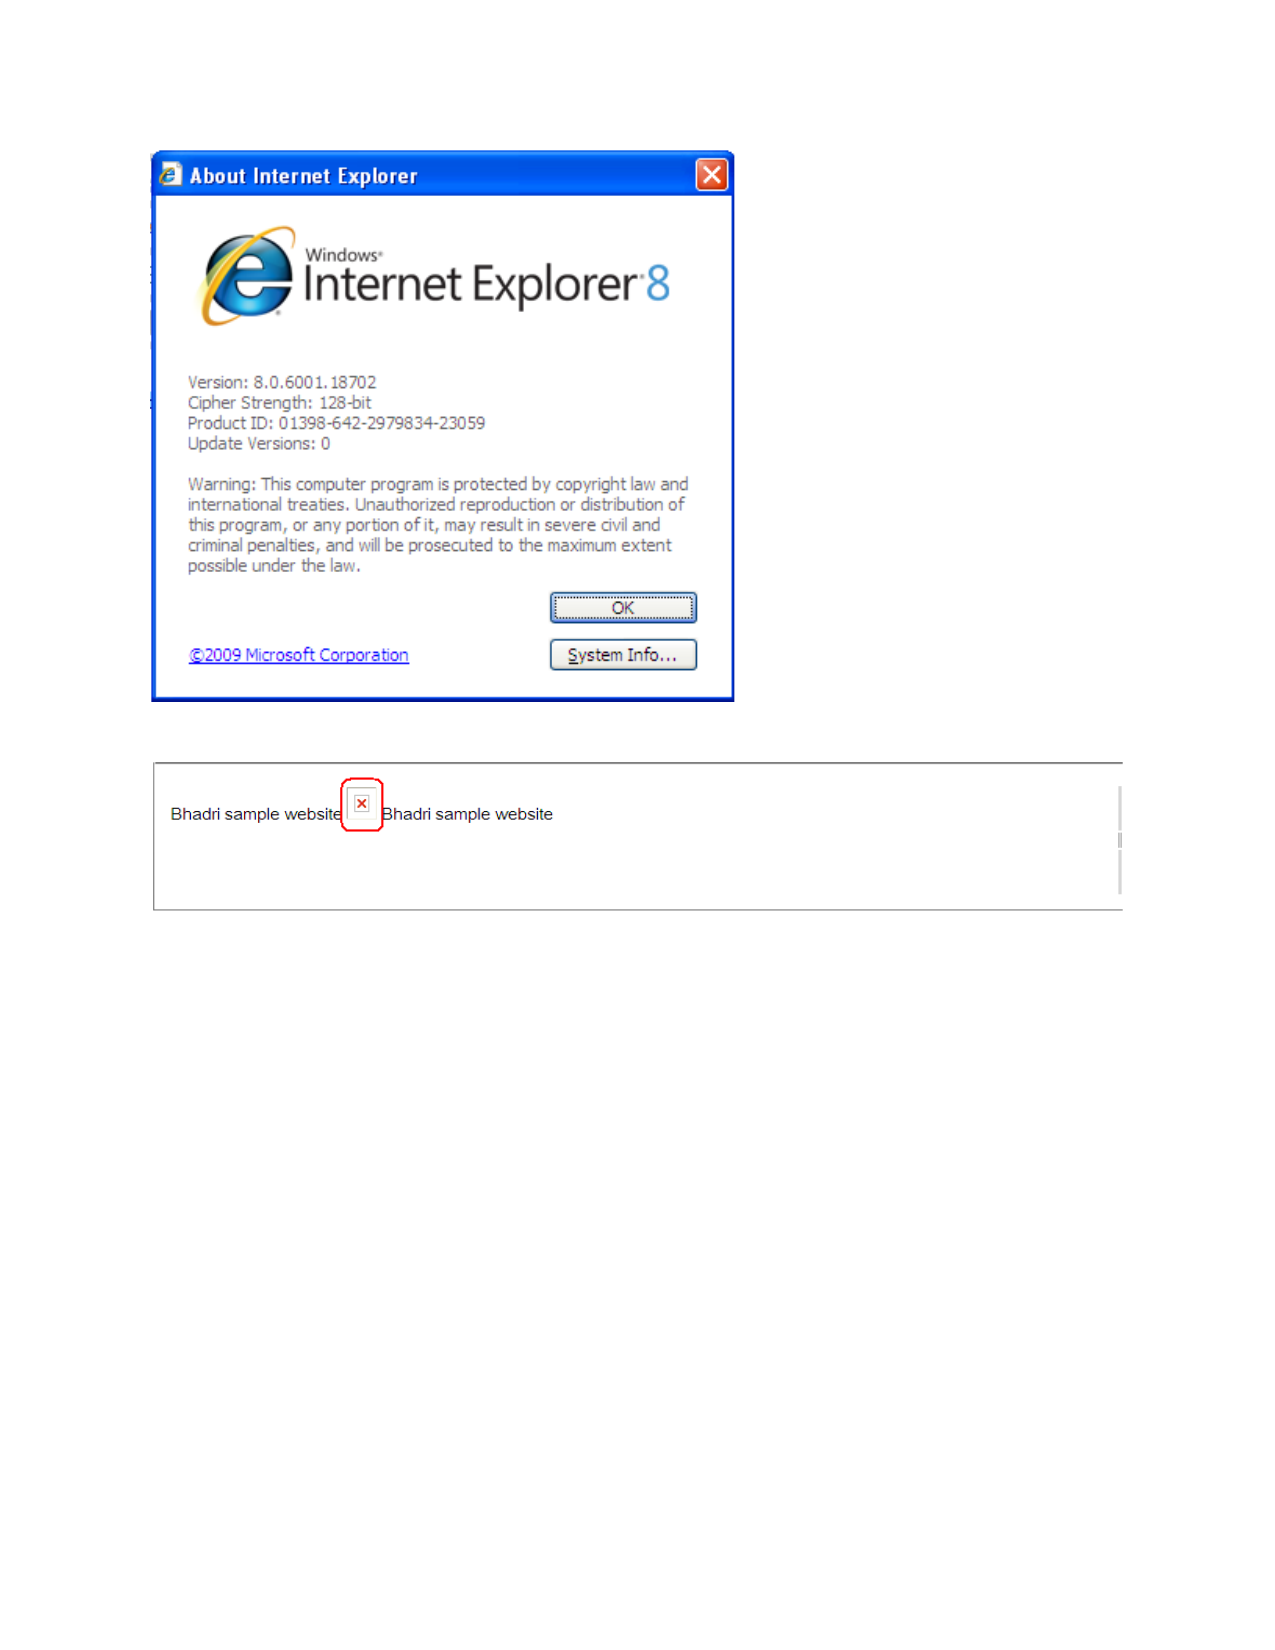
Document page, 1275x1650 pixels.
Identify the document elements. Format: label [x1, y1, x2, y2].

picture [150, 757, 1125, 917]
picture [150, 150, 735, 702]
